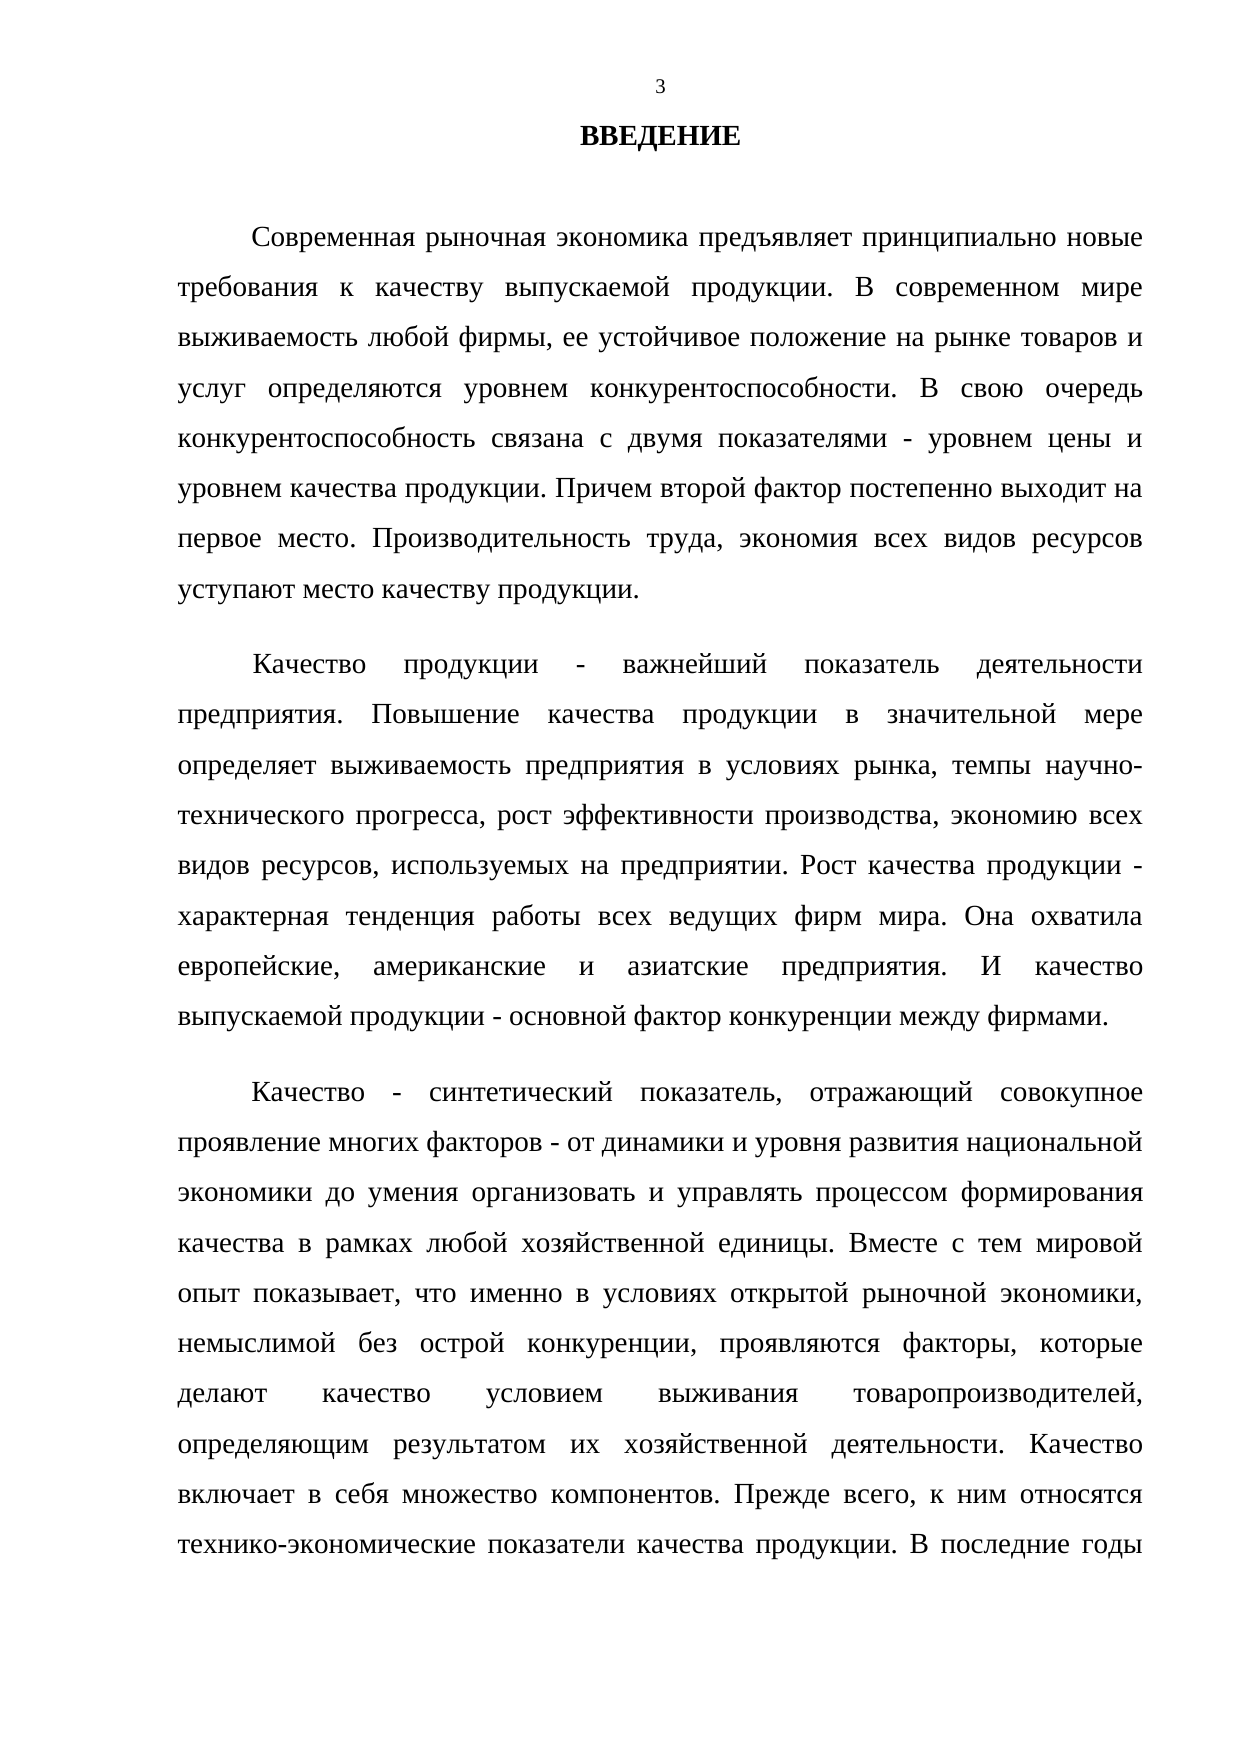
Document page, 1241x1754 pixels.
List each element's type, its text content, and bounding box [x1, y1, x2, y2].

text ВВЕДЕНИЕ [177, 118, 1144, 152]
text Качество продукции - важнейший показатель деятельности предприятия. Повышение качества продукции в значительной мере определяет выживаемость предприятия в условиях рынка, темпы научно-технического прогресса, рост эффективности производства, экономию всех видов ресурсов, используемых на предприятии. Рост качества продукции - характерная тенденция работы всех ведущих фирм мира. Она охватила европейские, американские и азиатские предприятия. И качество выпускаемой продукции - основной фактор конкуренции между фирмами. [177, 646, 1144, 1032]
text Современная рыночная экономика предъявляет принципиально новые требования к качеству выпускаемой продукции. В современном мире выживаемость любой фирмы, ее устойчивое положение на рынке товаров и услуг определяются уровнем конкурентоспособности. В свою очередь конкурентоспособность связана с двумя показателями - уровнем цены и уровнем качества продукции. Причем второй фактор постепенно выходит на первое место. Производительность труда, экономия всех видов ресурсов уступают место качеству продукции. [177, 219, 1144, 604]
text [177, 1074, 1144, 1560]
